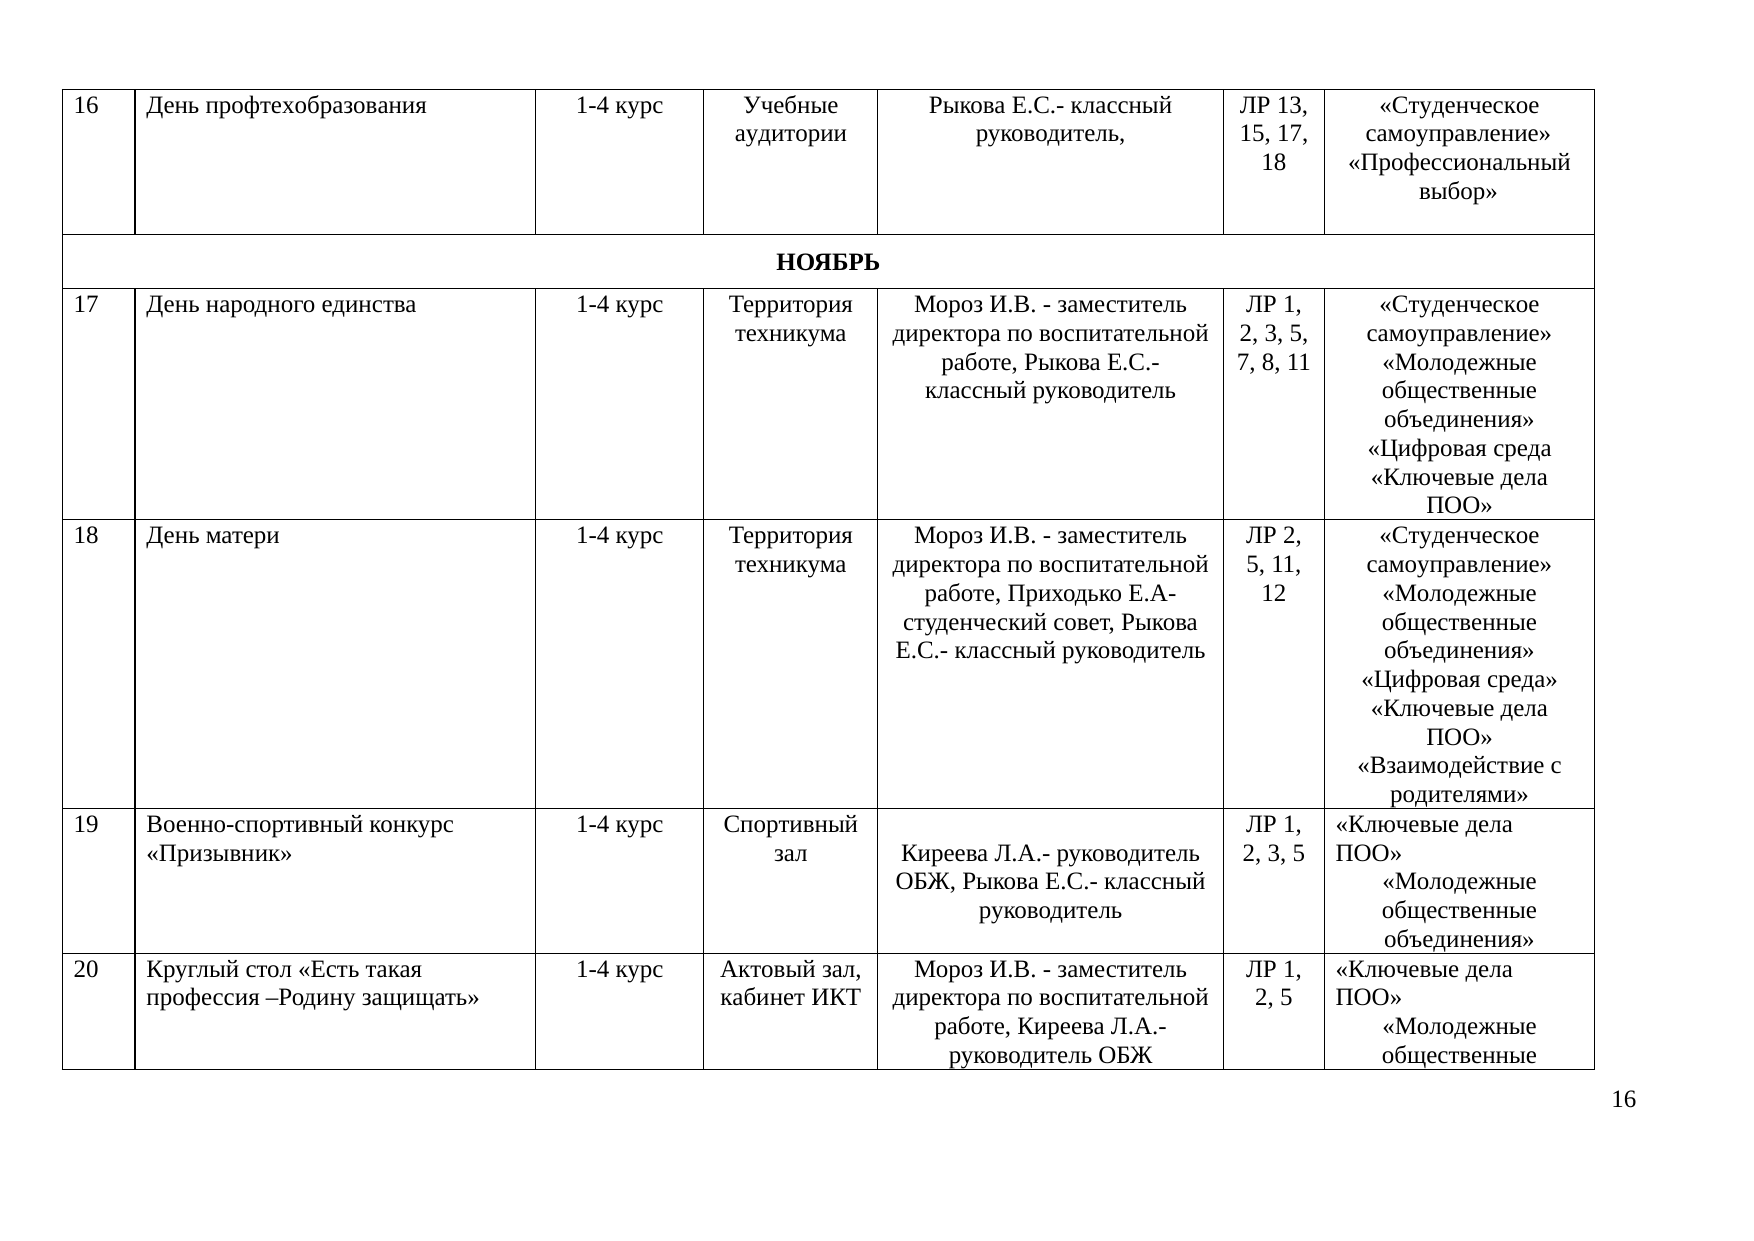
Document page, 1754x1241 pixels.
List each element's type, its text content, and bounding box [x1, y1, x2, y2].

table_cell «Ключевые дела ПОО» «Молодежные общественные объединения» [1325, 809, 1594, 953]
table_cell 17 [63, 289, 134, 519]
table_cell 1-4 курс [536, 90, 703, 233]
table_cell 1-4 курс [536, 520, 703, 808]
table_cell Военно-спортивный конкурс «Призывник» [136, 809, 535, 953]
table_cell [878, 954, 1223, 1069]
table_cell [1325, 954, 1594, 1069]
table_cell Территория техникума [704, 520, 877, 808]
table_cell Рыкова Е.С.- классный руководитель, [878, 90, 1223, 233]
table_cell 16 [63, 90, 134, 233]
table_cell НОЯБРЬ [63, 235, 1594, 288]
table_cell 1-4 курс [536, 289, 703, 519]
table_cell ЛР 1, 2, 3, 5 [1224, 809, 1324, 953]
table_cell День народного единства [136, 289, 535, 519]
table_cell Учебные аудитории [704, 90, 877, 233]
table_cell Мороз И.В. - заместитель директора по воспитательной работе, Рыкова Е.С.- классный руководитель [878, 289, 1223, 519]
table_cell 18 [63, 520, 134, 808]
table_cell 1-4 курс [536, 809, 703, 953]
table_cell 19 [63, 809, 134, 953]
table_cell Территория техникума [704, 289, 877, 519]
table_cell ЛР 1, 2, 3, 5, 7, 8, 11 [1224, 289, 1324, 519]
table_cell «Студенческое самоуправление» «Профессиональный выбор» [1325, 90, 1594, 233]
table_cell «Студенческое самоуправление» «Молодежные общественные объединения» «Цифровая среда «Ключевые дела ПОО» [1325, 289, 1594, 519]
table_cell День профтехобразования [136, 90, 535, 233]
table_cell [136, 954, 535, 1069]
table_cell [704, 954, 877, 1069]
table_cell ЛР 13, 15, 17, 18 [1224, 90, 1324, 233]
table_cell ЛР 2, 5, 11, 12 [1224, 520, 1324, 808]
table_cell «Студенческое самоуправление» «Молодежные общественные объединения» «Цифровая среда» «Ключевые дела ПОО» «Взаимодействие с родителями» [1325, 520, 1594, 808]
table_cell ЛР 1, 2, 5 [1224, 954, 1324, 1069]
table_cell Спортивный зал [704, 809, 877, 953]
table_cell 1-4 курс [536, 954, 703, 1069]
table_cell Киреева Л.А.- руководитель ОБЖ, Рыкова Е.С.- классный руководитель [878, 809, 1223, 953]
table_cell День матери [136, 520, 535, 808]
table_cell 20 [63, 954, 134, 1069]
table_cell Мороз И.В. - заместитель директора по воспитательной работе, Приходько Е.А- студенческий совет, Рыкова Е.С.- классный руководитель [878, 520, 1223, 808]
